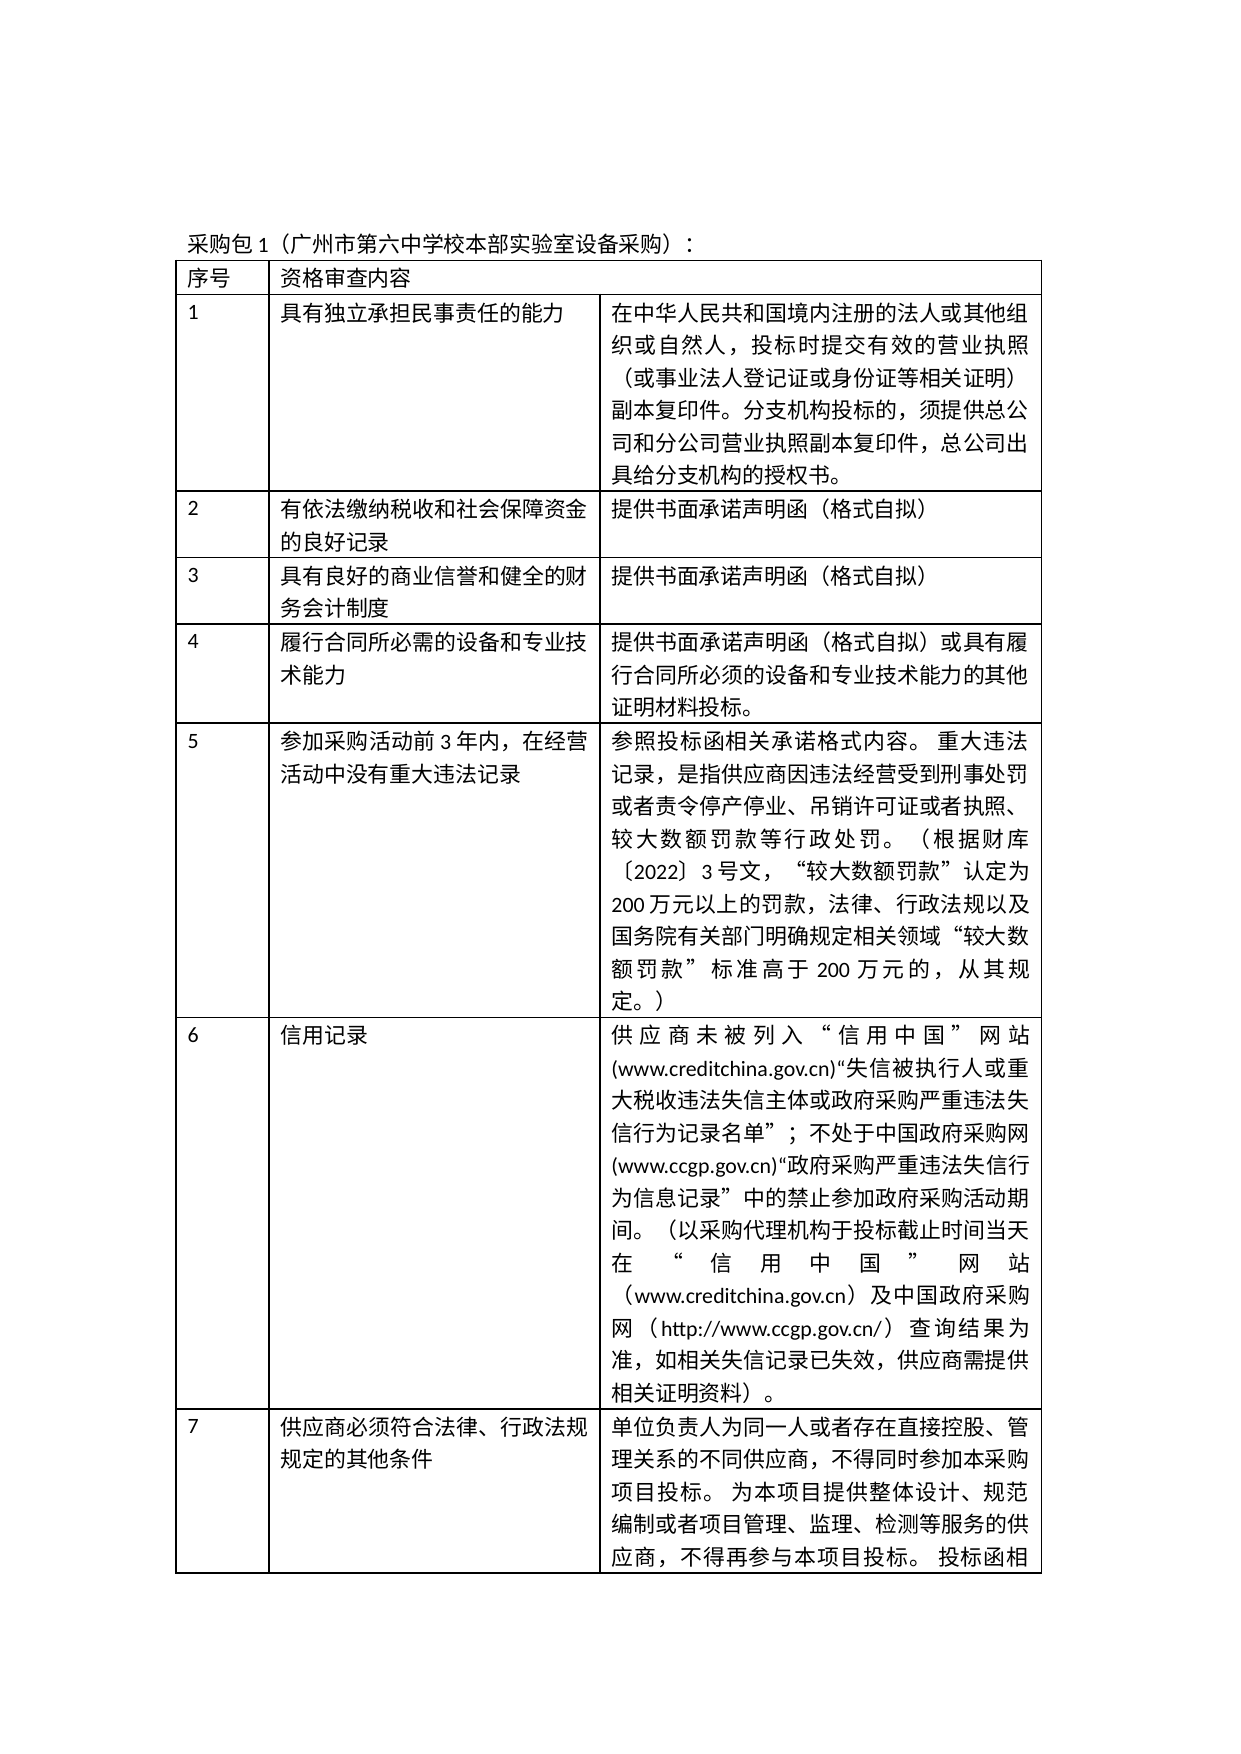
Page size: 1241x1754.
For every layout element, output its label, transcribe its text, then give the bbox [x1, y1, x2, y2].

table_cell 提供书面承诺声明函（格式自拟）或具有履行合同所必须的设备和专业技术能力的其他证明材料投标。 [601, 625, 1041, 722]
table_cell 有依法缴纳税收和社会保障资金的良好记录 [270, 492, 599, 557]
table_cell 提供书面承诺声明函（格式自拟） [601, 558, 1041, 623]
table_cell 3 [177, 558, 268, 623]
table_cell 具有独立承担民事责任的能力 [270, 295, 599, 490]
table_cell 4 [177, 625, 268, 722]
table_cell 2 [177, 492, 268, 557]
table_cell 7 [177, 1410, 268, 1572]
table_cell 参加采购活动前3年内，在经营活动中没有重大违法记录 [270, 724, 599, 1016]
table_cell 1 [177, 295, 268, 490]
table_cell 信用记录 [270, 1018, 599, 1408]
table_cell 在中华人民共和国境内注册的法人或其他组织或自然人，投标时提交有效的营业执照（或事业法人登记证或身份证等相关证明）副本复印件。分支机构投标的，须提供总公司和分公司营业执照副本复印件，总公司出具给分支机构的授权书。 [601, 295, 1041, 490]
table_cell 6 [177, 1018, 268, 1408]
table_cell 参照投标函相关承诺格式内容。 重大违法记录，是指供应商因违法经营受到刑事处罚或者责令停产停业、吊销许可证或者执照、较大数额罚款等行政处罚。（根据财库〔2022〕3号文，“较大数额罚款”认定为200万元以上的罚款，法律、行政法规以及国务院有关部门明确规定相关领域“较大数额罚款”标准高于200万元的，从其规定。） [601, 724, 1041, 1016]
table_cell 提供书面承诺声明函（格式自拟） [601, 492, 1041, 557]
text 采购包1（广州市第六中学校本部实验室设备采购）： [187, 227, 1053, 259]
table_cell 具有良好的商业信誉和健全的财务会计制度 [270, 558, 599, 623]
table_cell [270, 1410, 599, 1572]
table_header 序号 [177, 261, 268, 293]
table_header 资格审查内容 [270, 261, 1041, 293]
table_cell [601, 1410, 1041, 1572]
table_cell 履行合同所必需的设备和专业技术能力 [270, 625, 599, 722]
table_cell 5 [177, 724, 268, 1016]
table_cell 供应商未被列入“信用中国”网站(www.creditchina.gov.cn)“失信被执行人或重大税收违法失信主体或政府采购严重违法失信行为记录名单”；不处于中国政府采购网(www.ccgp.gov.cn)“政府采购严重违法失信行为信息记录”中的禁止参加政府采购活动期间。（以采购代理机构于投标截止时间当天在“信用中国”网站（www.creditchina.gov.cn）及中国政府采购网（http://www.ccgp.gov.cn/）查询结果为准，如相关失信记录已失效，供应商需提供相关证明资料）。 [601, 1018, 1041, 1408]
